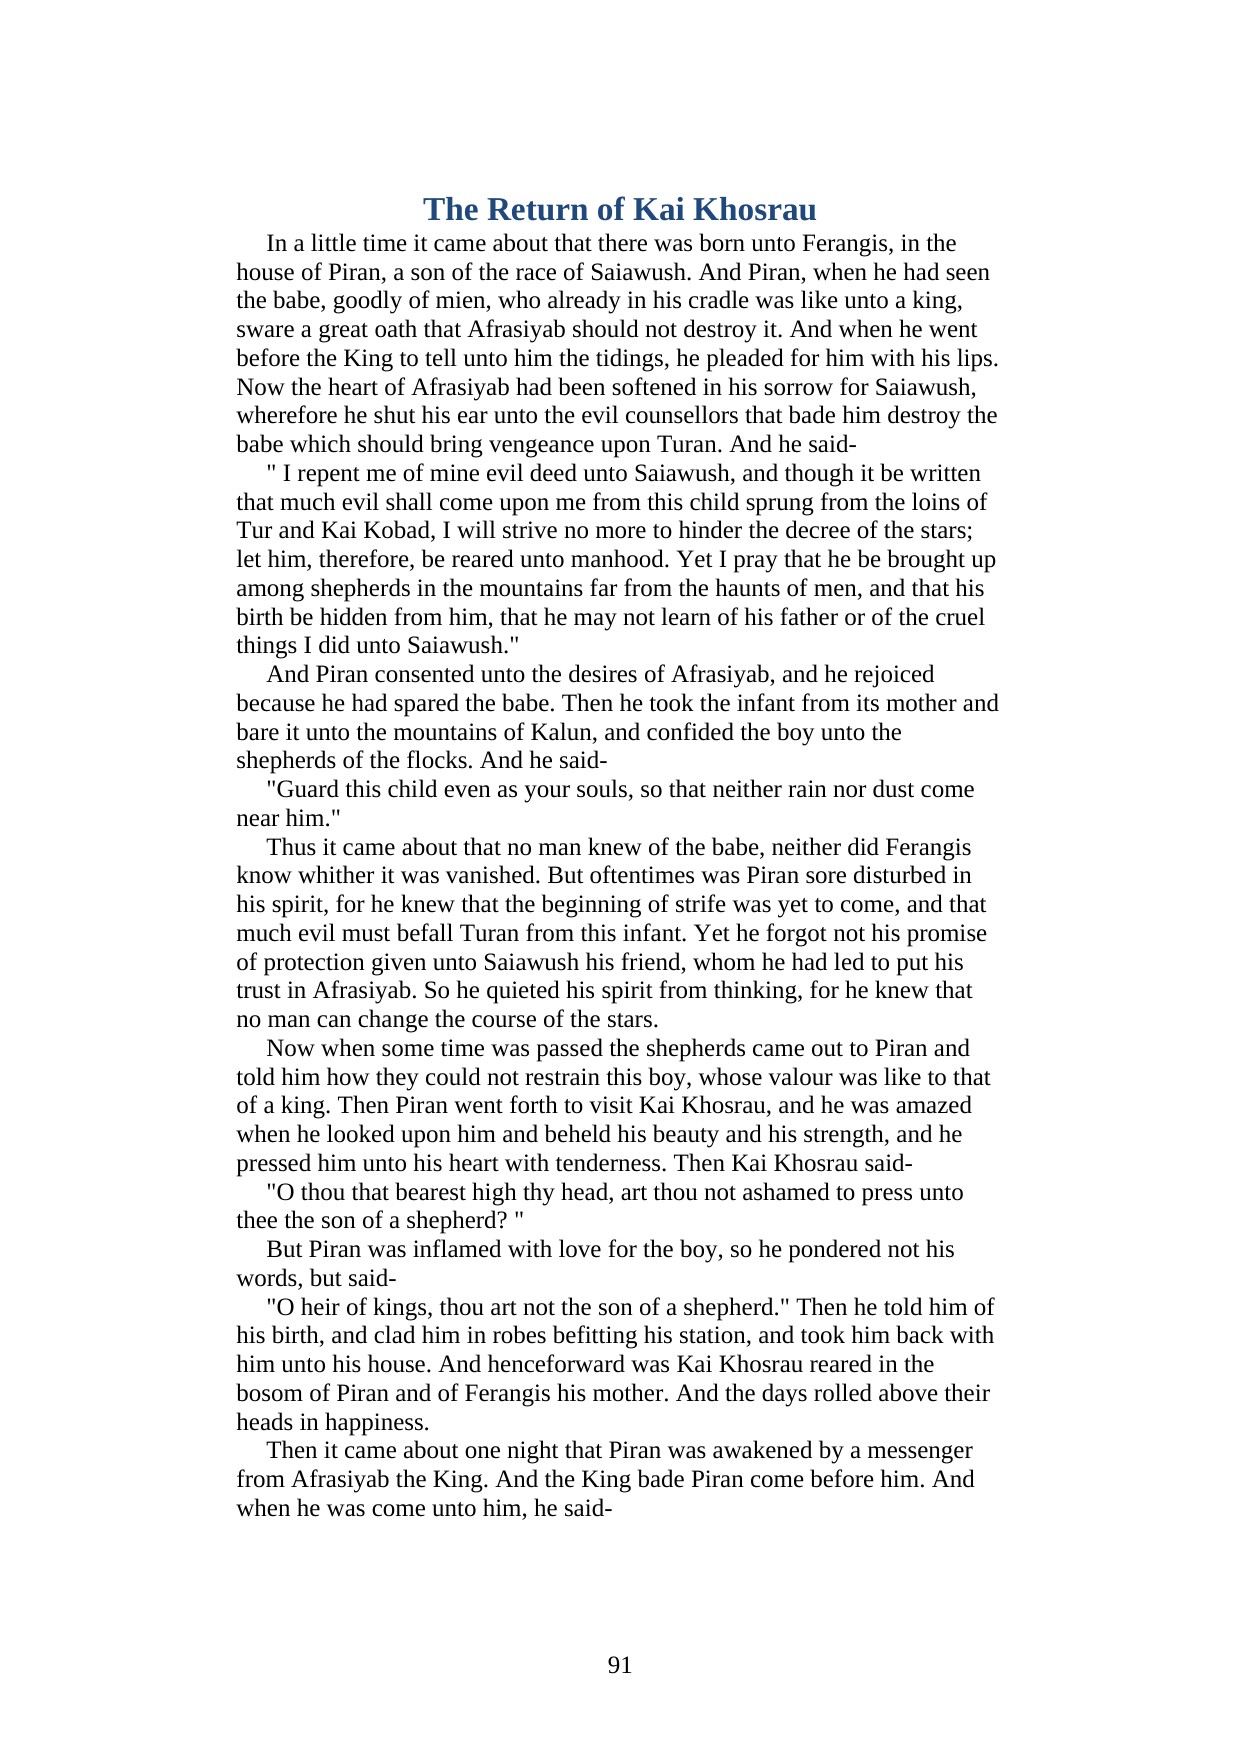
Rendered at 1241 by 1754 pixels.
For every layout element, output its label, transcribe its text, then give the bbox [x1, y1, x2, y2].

text But Piran was inflamed with love for the boy, so he pondered not his words, but said- [236, 1234, 1004, 1292]
text "Guard this child even as your souls, so that neither rain nor dust come near him." [236, 774, 1004, 832]
text "O thou that bearest high thy head, art thou not ashamed to press unto thee the son of a shepherd? " [236, 1177, 1004, 1234]
text " I repent me of mine evil deed unto Saiawush, and though it be written that much evil shall come upon me from this child sprung from the loins of Tur and Kai Kobad, I will strive no more to hinder the decree of the stars; let him, therefore, be reared unto manhood. Yet I pray that he be brought up among shepherds in the mountains far from the haunts of men, and that his birth be hidden from him, that he may not learn of his father or of the cruel things I did unto Saiawush." [236, 458, 1004, 659]
text Thus it came about that no man knew of the babe, neither did Ferangis know whither it was vanished. But oftentimes was Piran sore disturbed in his spirit, for he knew that the beginning of strife was yet to come, and that much evil must befall Turan from this infant. Yet he forgot not his promise of protection given unto Saiawush his friend, whom he had led to put his trust in Afrasiyab. So he quieted his spirit from thinking, for he knew that no man can change the course of the stars. [236, 832, 1004, 1033]
text Then it came about one night that Piran was awakened by a messenger from Afrasiyab the King. And the King bade Piran come before him. And when he was come unto him, he said- [236, 1436, 1004, 1522]
text In a little time it came about that there was born unto Ferangis, in the house of Piran, a son of the race of Saiawush. And Piran, when he had seen the babe, goodly of mien, who already in his cradle was like unto a king, sware a great oath that Afrasiyab should not destroy it. And when he went before the King to tell unto him the tidings, he pleaded for him with his lips. Now the heart of Afrasiyab had been softened in his sorrow for Saiawush, wherefore he shut his ear unto the evil counsellors that bade him destroy the babe which should bring vengeance upon Turan. And he said- [236, 228, 1004, 458]
text "O heir of kings, thou art not the son of a shepherd." Then he told him of his birth, and clad him in robes befitting his station, and took him back with him unto his house. And henceforward was Kai Khosrau reared in the bosom of Piran and of Ferangis his mother. And the days rolled above their heads in happiness. [236, 1292, 1004, 1436]
subtitle The Return of Kai Khosrau [236, 190, 1004, 228]
text Now when some time was passed the shepherds came out to Piran and told him how they could not restrain this boy, whose valour was like to that of a king. Then Piran went forth to visit Kai Khosrau, and he was amazed when he looked upon him and beheld his beauty and his strength, and he pressed him unto his heart with tenderness. Then Kai Khosrau said- [236, 1033, 1004, 1177]
text And Piran consented unto the desires of Afrasiyab, and he rejoiced because he had spared the babe. Then he took the infant from its mother and bare it unto the mountains of Kalun, and confided the boy unto the shepherds of the flocks. And he said- [236, 659, 1004, 774]
